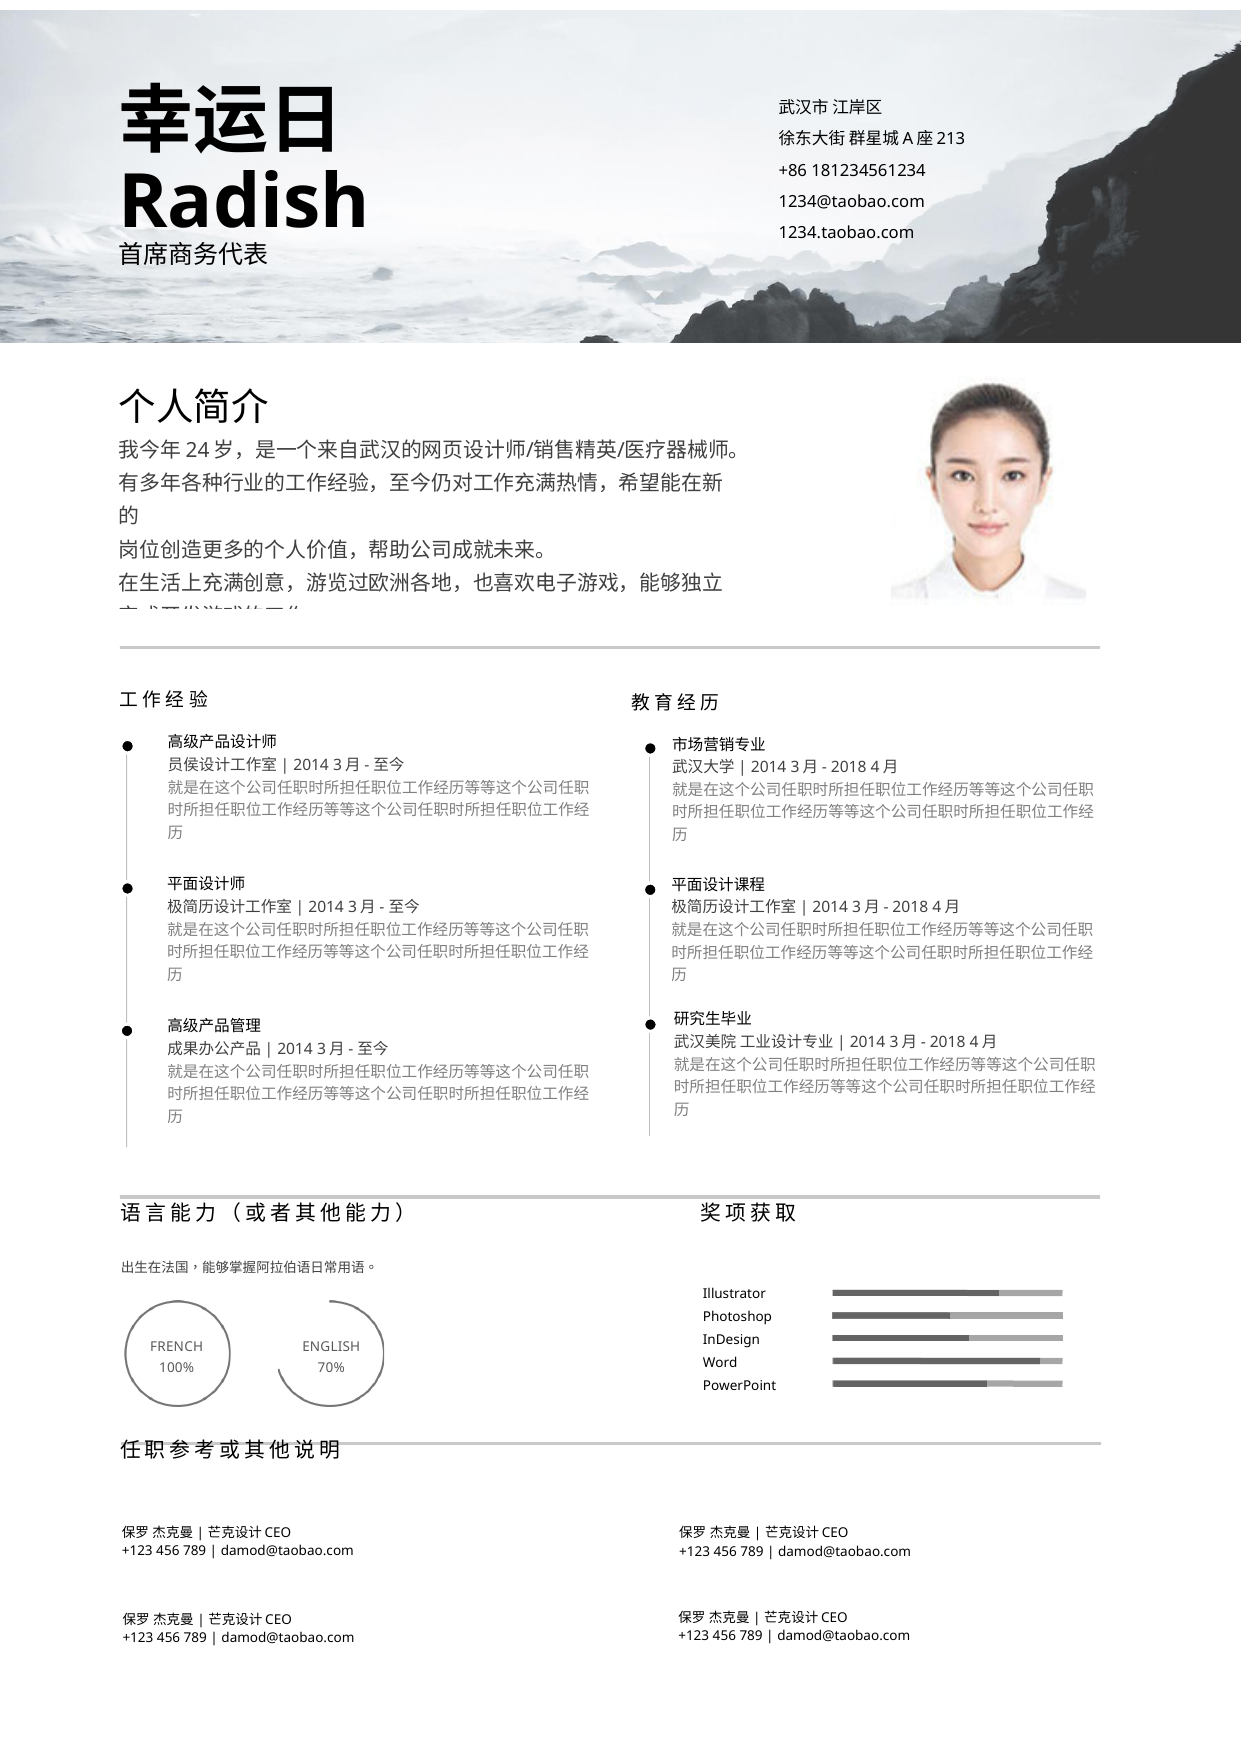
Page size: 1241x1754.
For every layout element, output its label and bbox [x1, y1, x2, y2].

picture [124, 1300, 231, 1407]
picture [890, 365, 1087, 605]
picture [119, 1195, 1100, 1199]
picture [0, 10, 1241, 343]
picture [277, 1300, 385, 1407]
